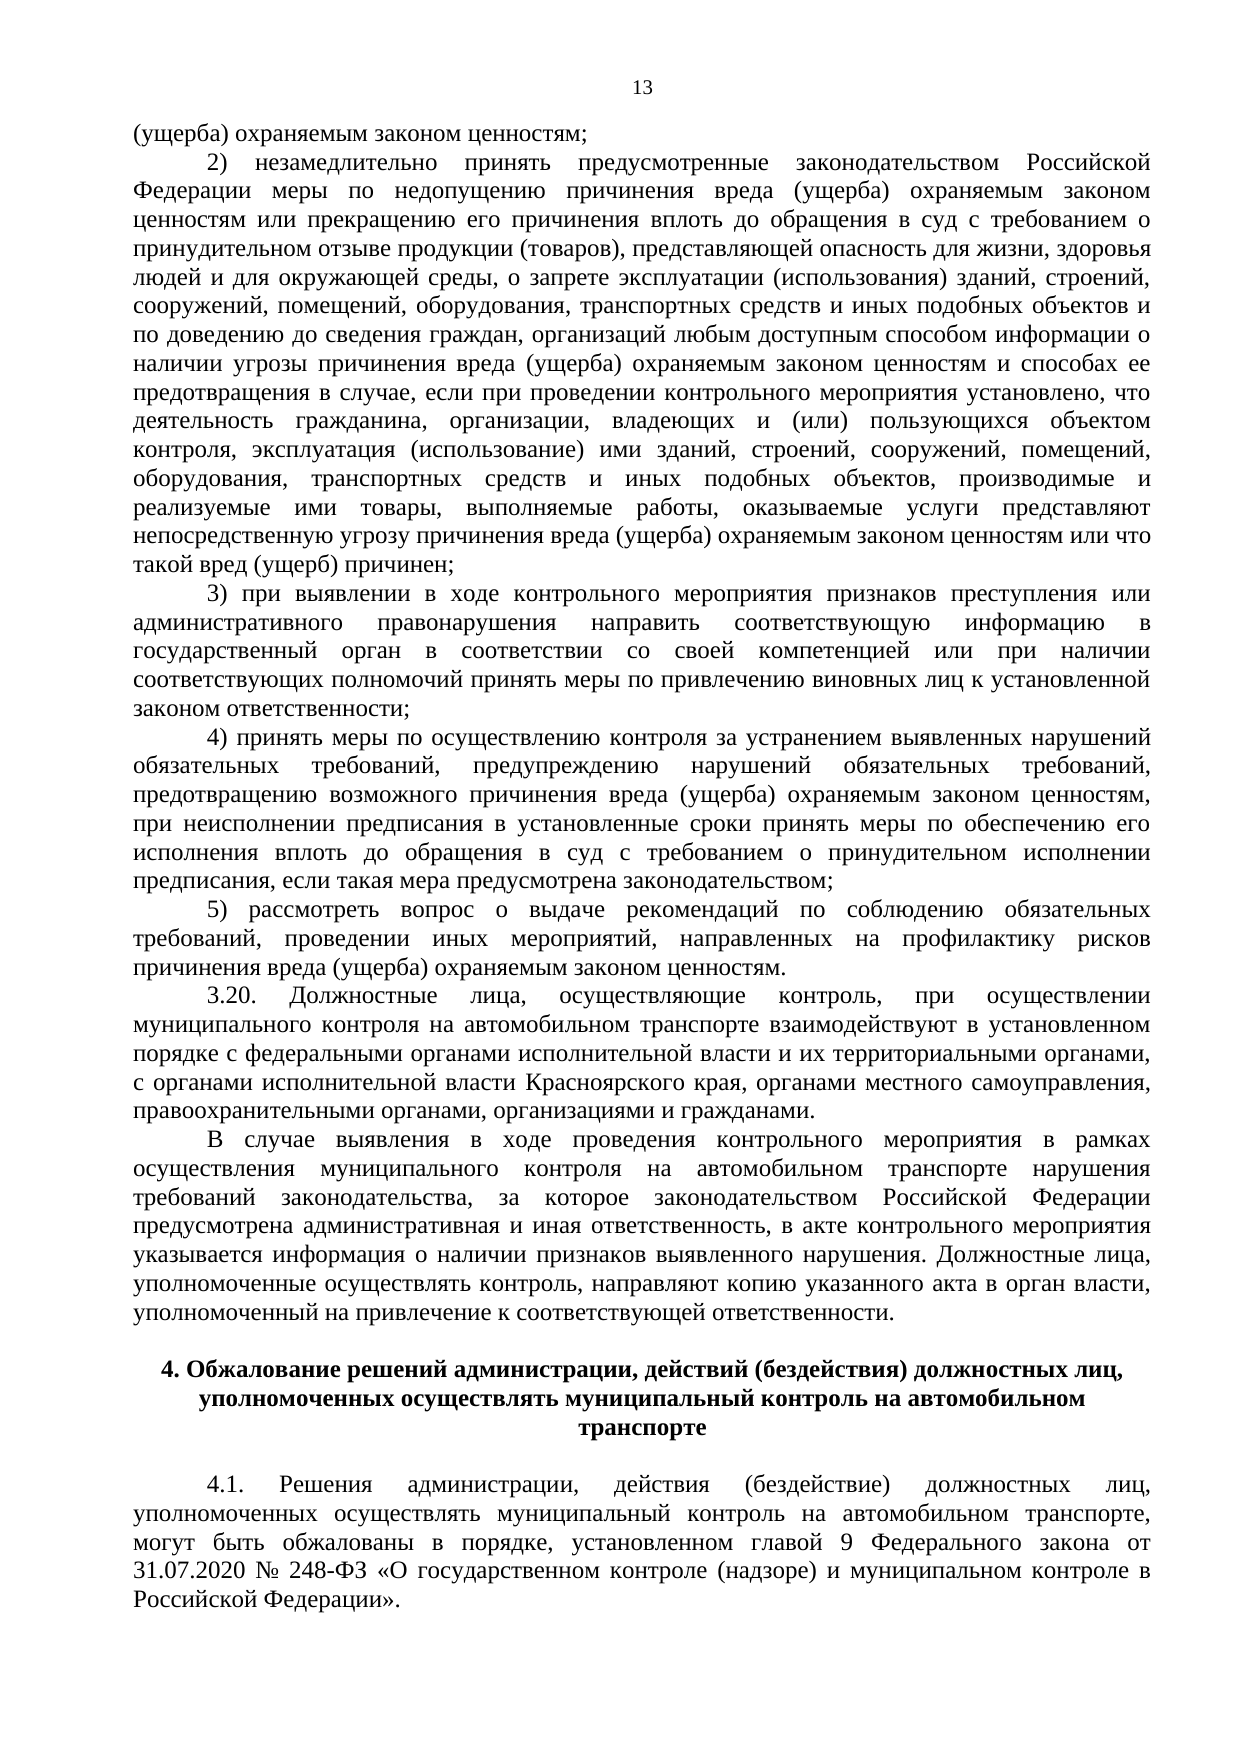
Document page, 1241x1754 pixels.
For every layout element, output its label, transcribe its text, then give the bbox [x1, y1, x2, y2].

text 4. Обжалование решений администрации, действий (бездействия) должностных лиц, уполномоченных осуществлять муниципальный контроль на автомобильном транспорте [133, 1354, 1152, 1441]
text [133, 118, 1152, 147]
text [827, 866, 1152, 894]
text 4.1. Решения администрации, действия (бездействие) должностных лиц, уполномоченных осуществлять муниципальный контроль на автомобильном транспорте, могут быть обжалованы в порядке, установленном главой 9 Федерального закона от 31.07.2020 № 248-ФЗ «О государственном контроле (надзоре) и муниципальном контроле в Российской Федерации». [133, 1469, 1152, 1613]
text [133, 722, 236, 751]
text 3) при выявлении в ходе контрольного мероприятия признаков преступления или административного правонарушения направить соответствующую информацию в государственный орган в соответствии со своей компетенцией или при наличии соответствующих полномочий принять меры по привлечению виновных лиц к установленной законом ответственности; [133, 578, 1152, 722]
text 3.20. Должностные лица, осуществляющие контроль, при осуществлении муниципального контроля на автомобильном транспорте взаимодействуют в установленном порядке с федеральными органами исполнительной власти и их территориальными органами, с органами исполнительной власти Красноярского края, органами местного самоуправления, правоохранительными органами, организациями и гражданами. [133, 981, 1152, 1124]
text В случае выявления в ходе проведения контрольного мероприятия в рамках осуществления муниципального контроля на автомобильном транспорте нарушения требований законодательства, за которое законодательством Российской Федерации предусмотрена административная и иная ответственность, в акте контрольного мероприятия указывается информация о наличии признаков выявленного нарушения. Должностные лица, уполномоченные осуществлять контроль, направляют копию указанного акта в орган власти, уполномоченный на привлечение к соответствующей ответственности. [133, 1124, 1152, 1326]
text 5) рассмотреть вопрос о выдаче рекомендаций по соблюдению обязательных требований, проведении иных мероприятий, направленных на профилактику рисков причинения вреда (ущерба) охраняемым законом ценностям. [133, 894, 1152, 981]
text 2) незамедлительно принять предусмотренные законодательством Российской Федерации меры по недопущению причинения вреда (ущерба) охраняемым законом ценностям или прекращению его причинения вплоть до обращения в суд с требованием о принудительном отзыве продукции (товаров), представляющей опасность для жизни, здоровья людей и для окружающей среды, о запрете эксплуатации (использования) зданий, строений, сооружений, помещений, оборудования, транспортных средств и иных подобных объектов и по доведению до сведения граждан, организаций любым доступным способом информации о наличии угрозы причинения вреда (ущерба) охраняемым законом ценностям и способах ее предотвращения в случае, если при проведении контрольного мероприятия установлено, что деятельность гражданина, организации, владеющих и (или) пользующихся объектом контроля, эксплуатация (использование) ими зданий, строений, сооружений, помещений, оборудования, транспортных средств и иных подобных объектов, производимые и реализуемые ими товары, выполняемые работы, оказываемые услуги представляют непосредственную угрозу причинения вреда (ущерба) охраняемым законом ценностям или что такой вред (ущерб) причинен; [133, 147, 1152, 578]
